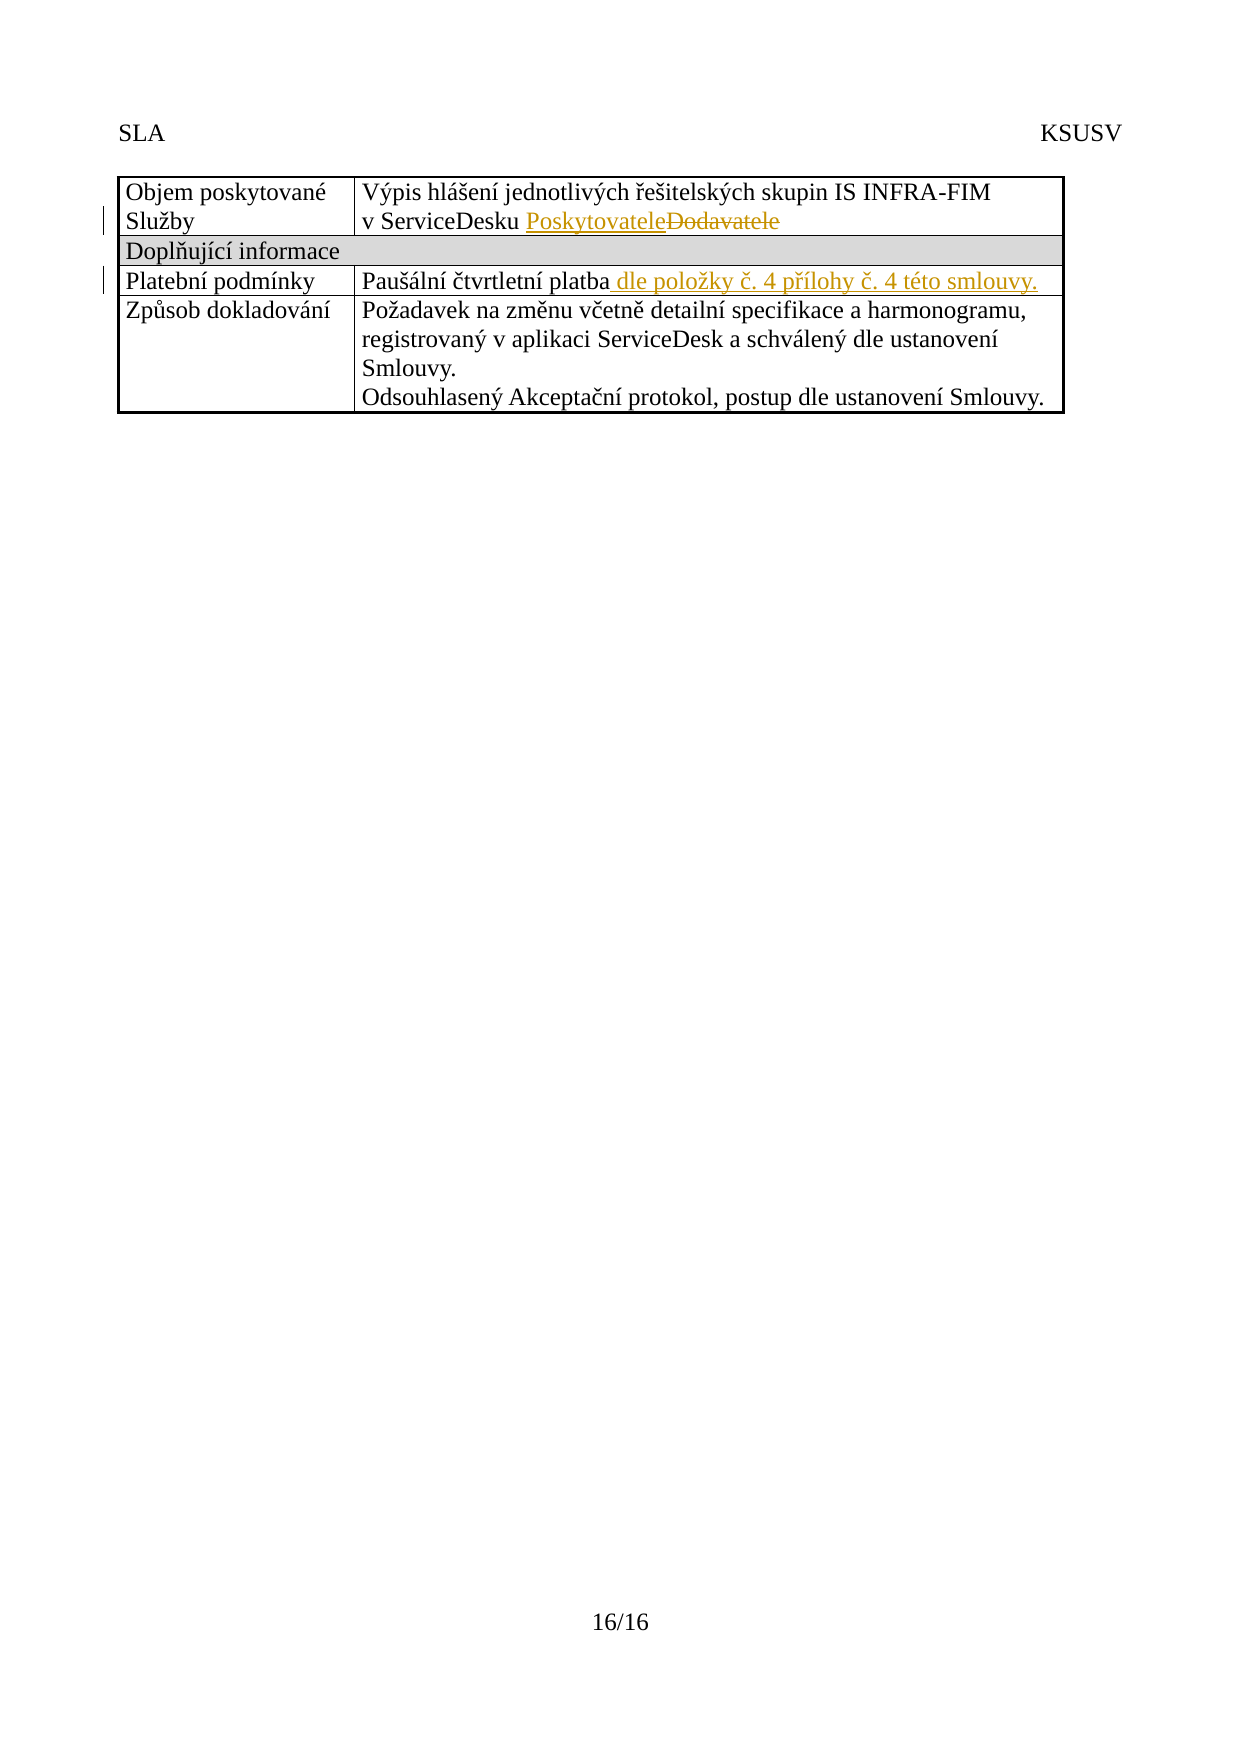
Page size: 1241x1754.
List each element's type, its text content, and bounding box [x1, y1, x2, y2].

table_cell Výpis hlášení jednotlivých řešitelských skupin IS INFRA-FIM v ServiceDesku [355, 178, 1062, 235]
table_cell Paušální čtvrtletní platba [355, 266, 1062, 294]
table_cell Platební podmínky [120, 266, 354, 294]
table_cell Objem poskytované Služby [120, 178, 354, 235]
table_cell Způsob dokladování [120, 296, 354, 411]
table_cell Požadavek na změnu včetně detailní specifikace a harmonogramu, registrovaný v aplikaci ServiceDesk a schválený dle ustanovení Smlouvy. Odsouhlasený Akceptační protokol, postup dle ustanovení Smlouvy. [355, 296, 1062, 411]
table_cell Doplňující informace [120, 236, 1062, 265]
